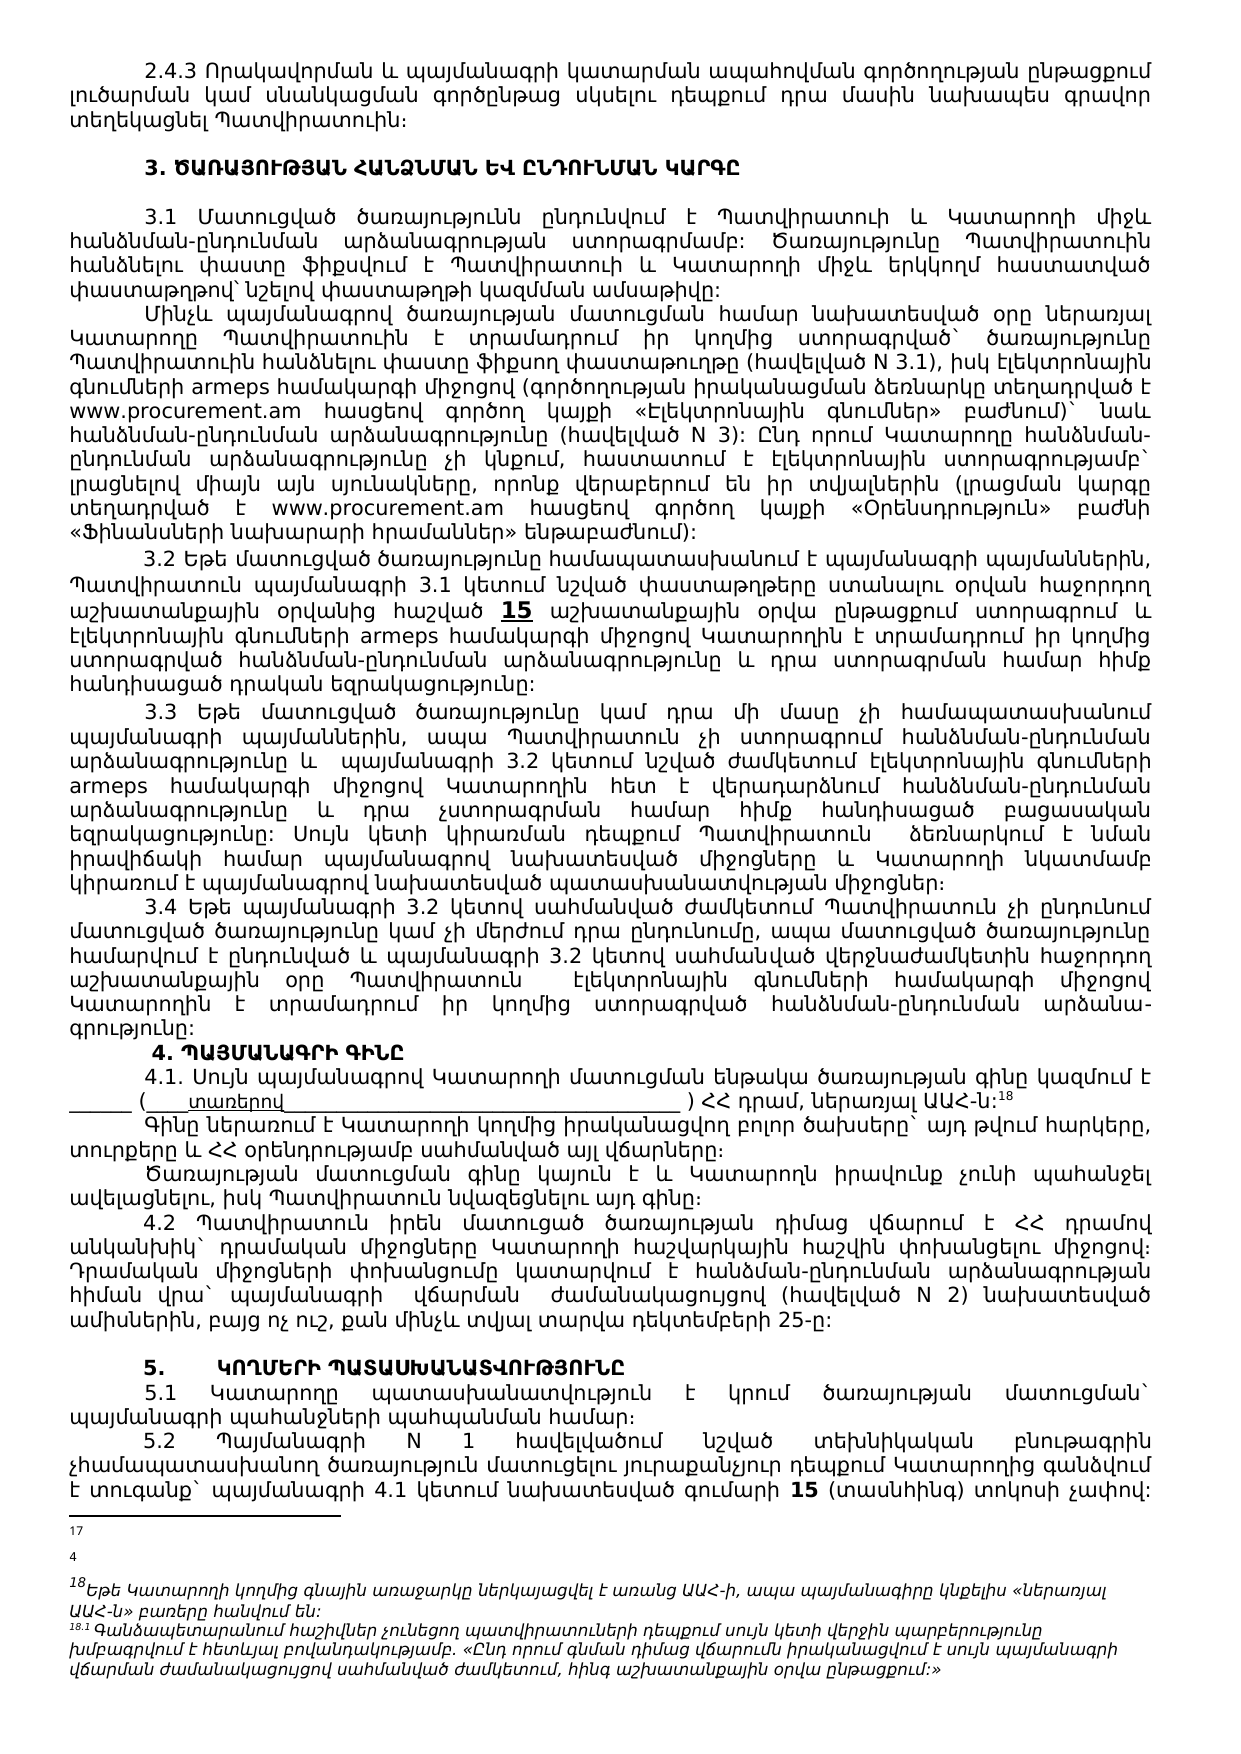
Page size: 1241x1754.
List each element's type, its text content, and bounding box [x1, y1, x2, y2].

text 2.4.3 Որակավորման և պայմանագրի կատարման ապահովման գործողության ընթացքում լուծարման կամ սնանկացման գործընթաց սկսելու դեպքում դրա մասին նախապես գրավոր տեղեկացնել Պատվիրատուին։ [69, 59, 1152, 132]
text 3. ԾԱՌԱՅՈՒԹՅԱՆ ՀԱՆՁՆՄԱՆ ԵՎ ԸՆԴՈՒՆՄԱՆ ԿԱՐԳԸ [69, 156, 1152, 181]
text 3.4 Եթե պայմանագրի 3.2 կետով սահմանված ժամկետում Պատվիրատուն չի ընդունում մատուցված ծառայությունը կամ չի մերժում դրա ընդունումը, ապա մատուցված ծառայությունը համարվում է ընդունված և պայմանագրի 3.2 կետով սահմանված վերջնաժամկետին հաջորդող աշխատանքային օրը Պատվիրատուն էլեկտրոնային գնումների համակարգի միջոցով Կատարողին է տրամադրում իր կողմից ստորագրված հանձնման-ընդունման արձանագրությունը: [69, 895, 1152, 1041]
text Գինը ներառում է Կատարողի կողմից իրականացվող բոլոր ծախսերը` այդ թվում հարկերը, տուրքերը և ՀՀ օրենդրությամբ սահմանված այլ վճարները։ [69, 1113, 1152, 1162]
text Մինչև պայմանագրով ծառայության մատուցման համար նախատեսված օրը ներառյալ Կատարողը Պատվիրատուին է տրամադրում իր կողմից ստորագրված` ծառայությունը Պատվիրատուին հանձնելու փաստը ֆիքսող փաստաթուղթը (հավելված N 3.1), իսկ էլեկտրոնային գնումների armeps համակարգի միջոցով (գործողության իրականացման ձեռնարկը տեղադրված է www.procurement.am հասցեով գործող կայքի «Էլեկտրոնային գնումներ» բաժնում)` նաև հանձնման-ընդունման արձանագրությունը (հավելված N 3): Ընդ որում Կատարողը հանձնման-ընդունման արձանագրությունը չի կնքում, հաստատում է էլեկտրոնային ստորագրությամբ` լրացնելով միայն այն սյունակները, որոնք վերաբերում են իր տվյալներին (լրացման կարգը տեղադրված է www.procurement.am հասցեով գործող կայքի «Օրենսդրություն» բաժնի «Ֆինանսների նախարարի հրամաններ» ենթաբաժնում): [69, 302, 1152, 544]
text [69, 1429, 1152, 1502]
text 4.2 Պատվիրատուն իրեն մատուցած ծառայության դիմաց վճարում է ՀՀ դրամով անկանխիկ` դրամական միջոցները Կատարողի հաշվարկային հաշվին փոխանցելու միջոցով։ Դրամական միջոցների փոխանցումը կատարվում է հանձման-ընդունման արձանագրության հիման վրա` պայմանագրի վճարման ժամանակացույցով (հավելված N 2) նախատեսված ամիսներին, բայց ոչ ուշ, քան մինչև տվյալ տարվա դեկտեմբերի 25-ը: [69, 1211, 1152, 1332]
text Ծառայության մատուցման գինը կայուն է և Կատարողն իրավունք չունի պահանջել ավելացնելու, իսկ Պատվիրատուն նվազեցնելու այդ գինը։ [69, 1162, 1152, 1211]
text 4.1. Սույն պայմանագրով Կատարողի մատուցման ենթակա ծառայության գինը կազմում է ______ (____տառերով______________________________________ ) ՀՀ դրամ, ներառյալ ԱԱՀ-ն:18 17 [69, 1065, 1152, 1113]
text 3.2 Եթե մատուցված ծառայությունը համապատասխանում է պայմանագրի պայմաններին, Պատվիրատուն պայմանագրի 3.1 կետում նշված փաստաթղթերը ստանալու օրվան հաջորդող աշխատանքային օրվանից հաշված 15 աշխատանքային օրվա ընթացքում ստորագրում և էլեկտրոնային գնումների armeps համակարգի միջոցով Կատարողին է տրամադրում իր կողմից ստորագրված հանձնման-ընդունման արձանագրությունը և դրա ստորագրման համար հիմք հանդիսացած դրական եզրակացությունը: [69, 544, 1152, 697]
text 5.1 Կատարողը պատասխանատվություն է կրում ծառայության մատուցման` պայմանագրի պահանջների պահպանման համար։ [69, 1381, 1152, 1429]
list ԿՈՂՄԵՐԻ ՊԱՏԱՍԽԱՆԱՏՎՈՒԹՅՈՒՆԸ [143, 1356, 1152, 1381]
text 3.1 Մատուցված ծառայությունն ընդունվում է Պատվիրատուի և Կատարողի միջև հանձնման-ընդունման արձանագրության ստորագրմամբ: Ծառայությունը Պատվիրատուին հանձնելու փաստը ֆիքսվում է Պատվիրատուի և Կատարողի միջև երկկողմ հաստատված փաստաթղթով՝ նշելով փաստաթղթի կազմման ամսաթիվը: [69, 205, 1152, 302]
text 3.3 Եթե մատուցված ծառայությունը կամ դրա մի մասը չի համապատասխանում պայմանագրի պայմաններին, ապա Պատվիրատուն չի ստորագրում հանձնման-ընդունման արձանագրությունը և պայմանագրի 3.2 կետում նշված ժամկետում էլեկտրոնային գնումների armeps համակարգի միջոցով Կատարողին հետ է վերադարձնում հանձնման-ընդունման արձանագրությունը և դրա չստորագրման համար հիմք հանդիսացած բացասական եզրակացությունը: Սույն կետի կիրառման դեպքում Պատվիրատուն ձեռնարկում է նման իրավիճակի համար պայմանագրով նախատեսված միջոցները և Կատարողի նկատմամբ կիրառում է պայմանագրով նախատեսված պատասխանատվության միջոցներ։ [69, 697, 1152, 895]
text 4. ՊԱՅՄԱՆԱԳՐԻ ԳԻՆԸ [69, 1041, 1152, 1065]
